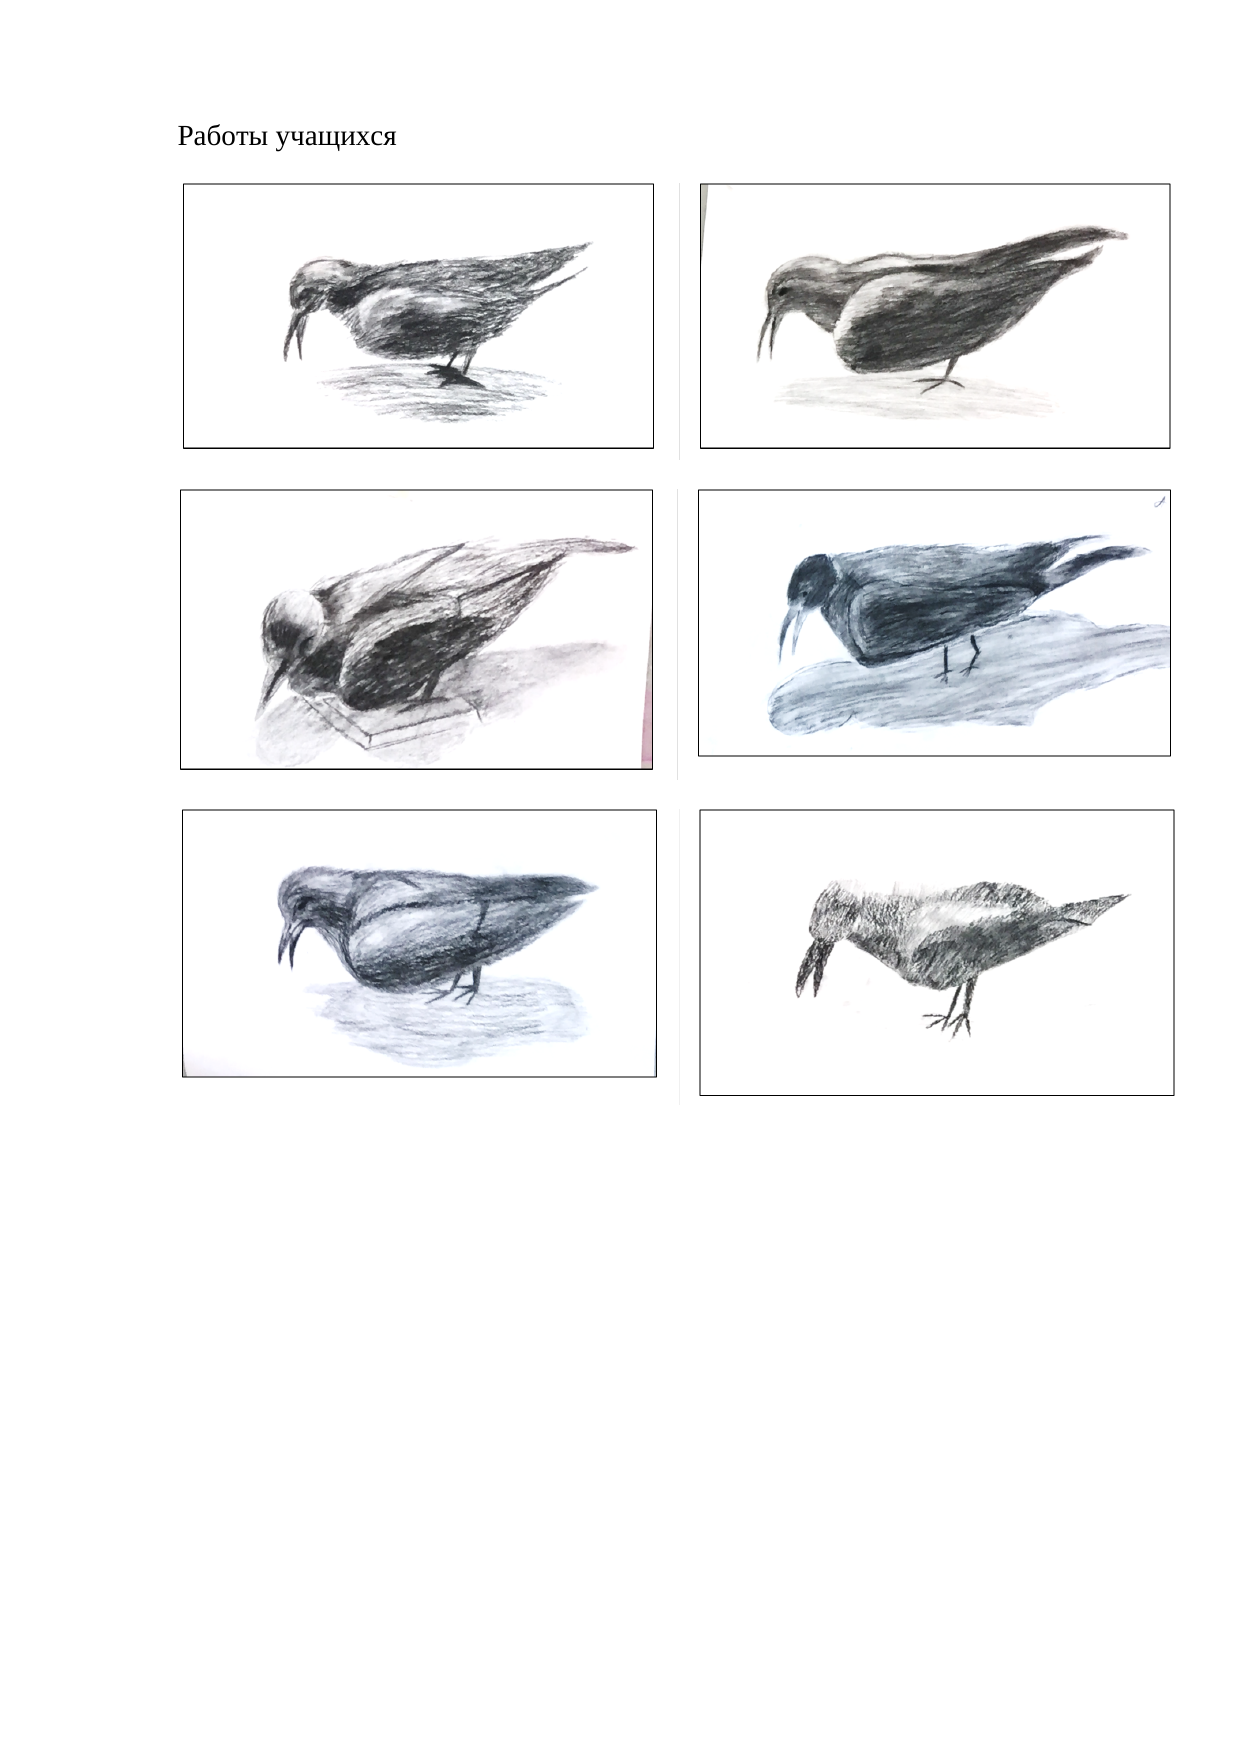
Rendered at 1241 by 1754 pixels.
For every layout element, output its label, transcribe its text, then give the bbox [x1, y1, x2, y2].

picture [177, 804, 1186, 1105]
picture [177, 484, 1177, 780]
picture [177, 177, 1177, 460]
text Работы учащихся [177, 118, 1152, 152]
